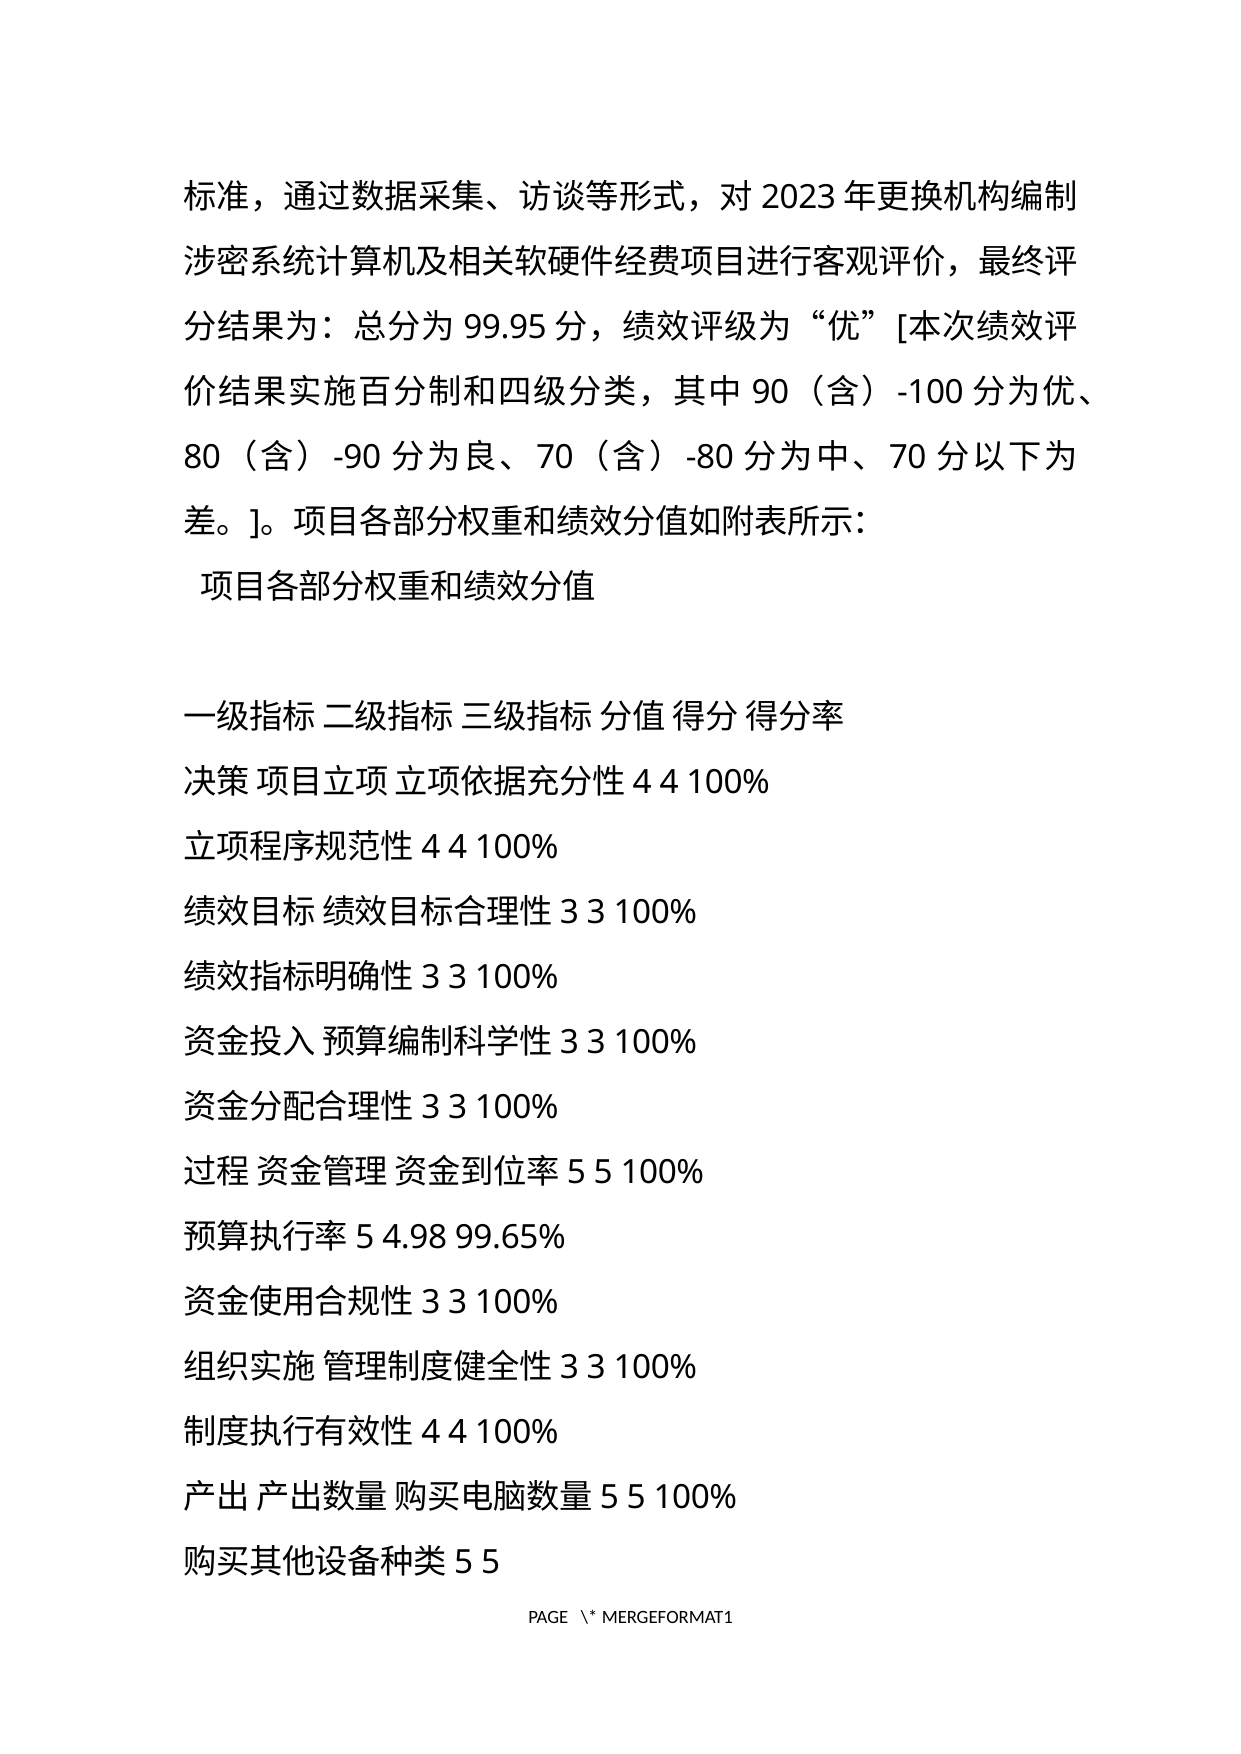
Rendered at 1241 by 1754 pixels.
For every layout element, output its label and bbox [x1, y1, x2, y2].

text [183, 617, 1078, 1592]
